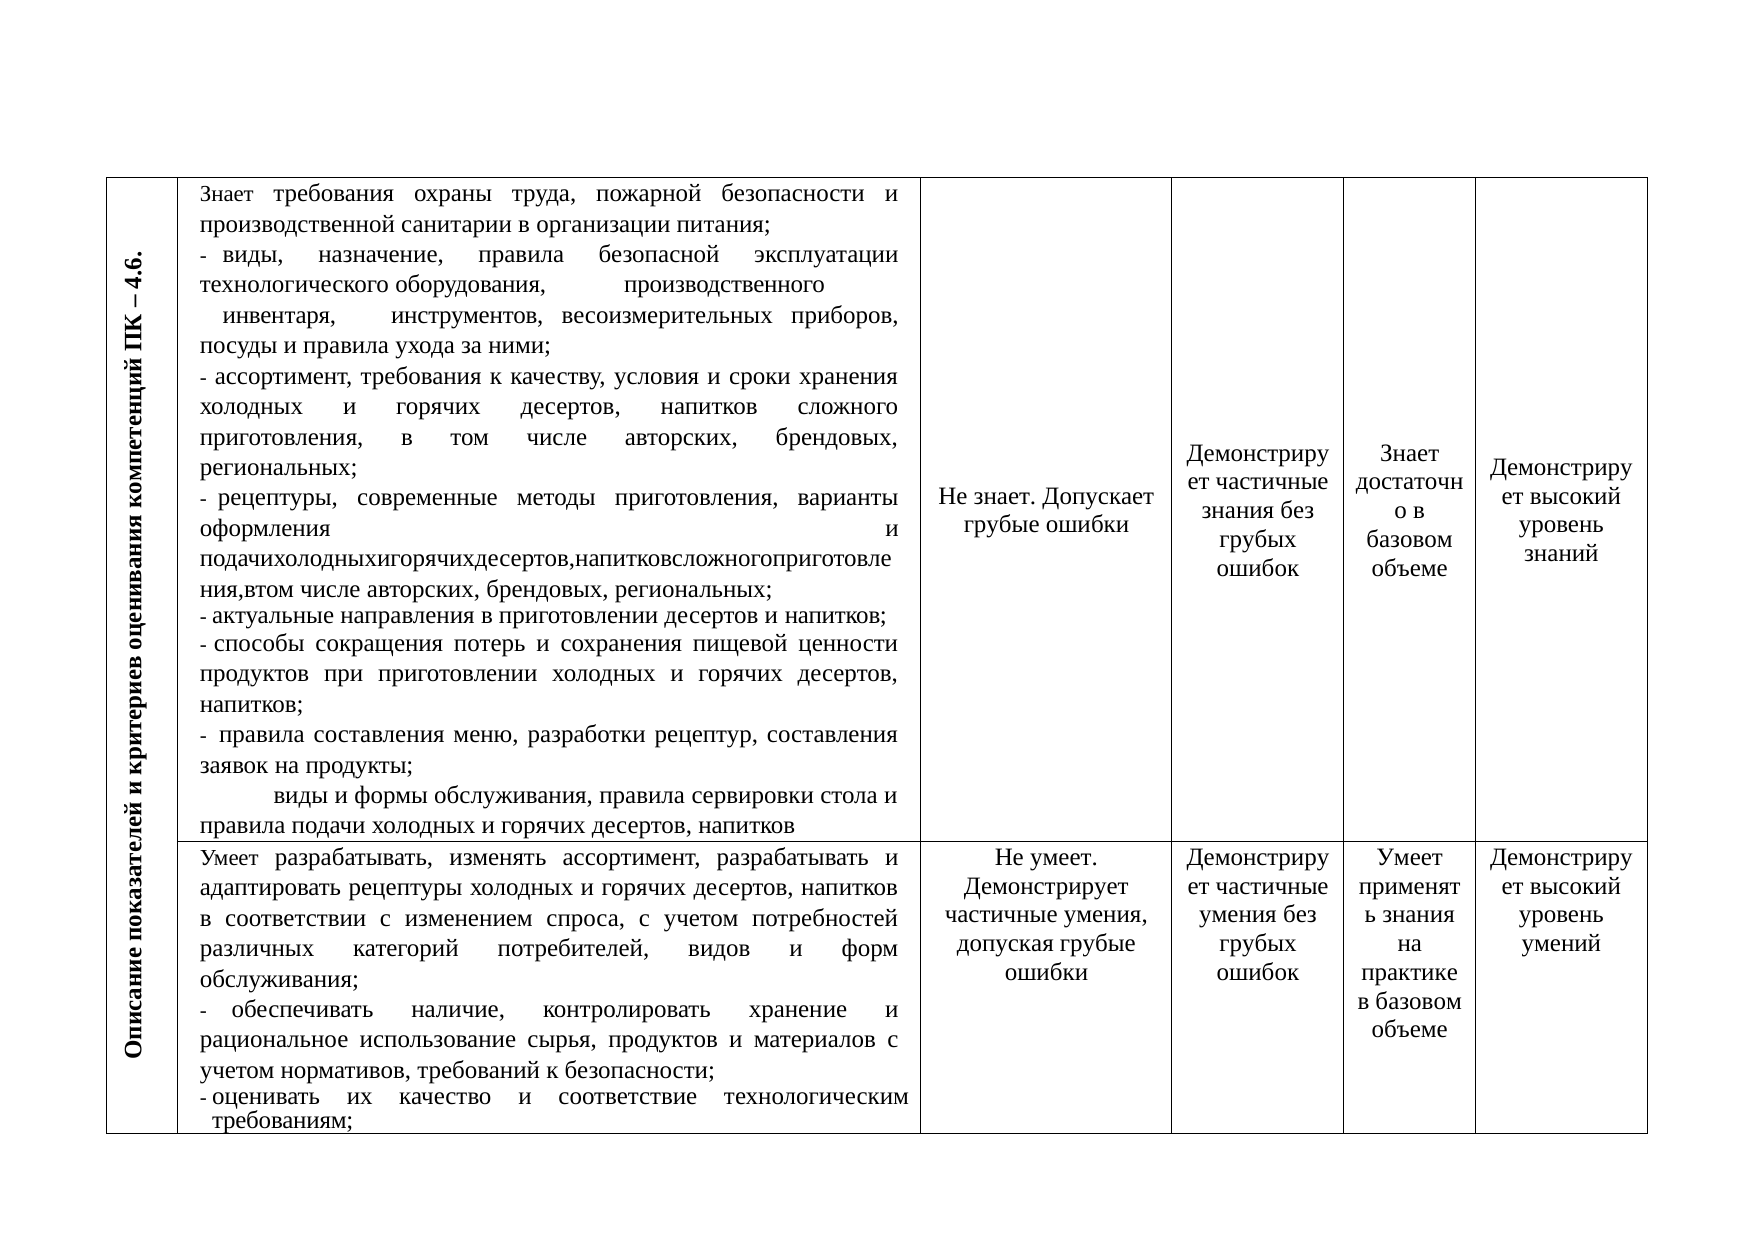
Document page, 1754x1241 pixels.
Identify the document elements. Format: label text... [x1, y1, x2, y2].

table_cell Описание показателей и критериев оценивания компетенций ПК – 4.6. [107, 178, 177, 1133]
table_cell Демонстрирует частичные знания без грубых ошибок [1172, 178, 1343, 841]
table_cell Знает достаточно в базовом объеме [1344, 178, 1475, 841]
table_cell Знает требования охраны труда, пожарной безопасности и производственной санитарии в организации питания; виды, назначение, правила безопасной эксплуатации технологического оборудования, производственного инвентаря, инструментов, весоизмерительных приборов, посуды и правила ухода за ними; ассортимент, требования к качеству, условия и сроки хранения холодных и горячих десертов, напитков сложного приготовления, в том числе авторских, брендовых, региональных; рецептуры, современные методы приготовления, варианты оформления и подачихолодныхигорячихдесертов,напитковсложногоприготовления,втом числе авторских, брендовых, региональных; актуальные направления в приготовлении десертов и напитков; способы сокращения потерь и сохранения пищевой ценности продуктов при приготовлении холодных и горячих десертов, напитков; правила составления меню, разработки рецептур, составления заявок на продукты; виды и формы обслуживания, правила сервировки стола и правила подачи холодных и горячих десертов, напитков [178, 178, 920, 841]
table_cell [1172, 842, 1343, 1133]
table_cell Не знает. Допускает грубые ошибки [921, 178, 1171, 841]
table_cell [1476, 842, 1647, 1133]
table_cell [921, 842, 1171, 1133]
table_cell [1344, 842, 1475, 1133]
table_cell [178, 842, 920, 1133]
table_cell Демонстрирует высокий уровень знаний [1476, 178, 1647, 841]
